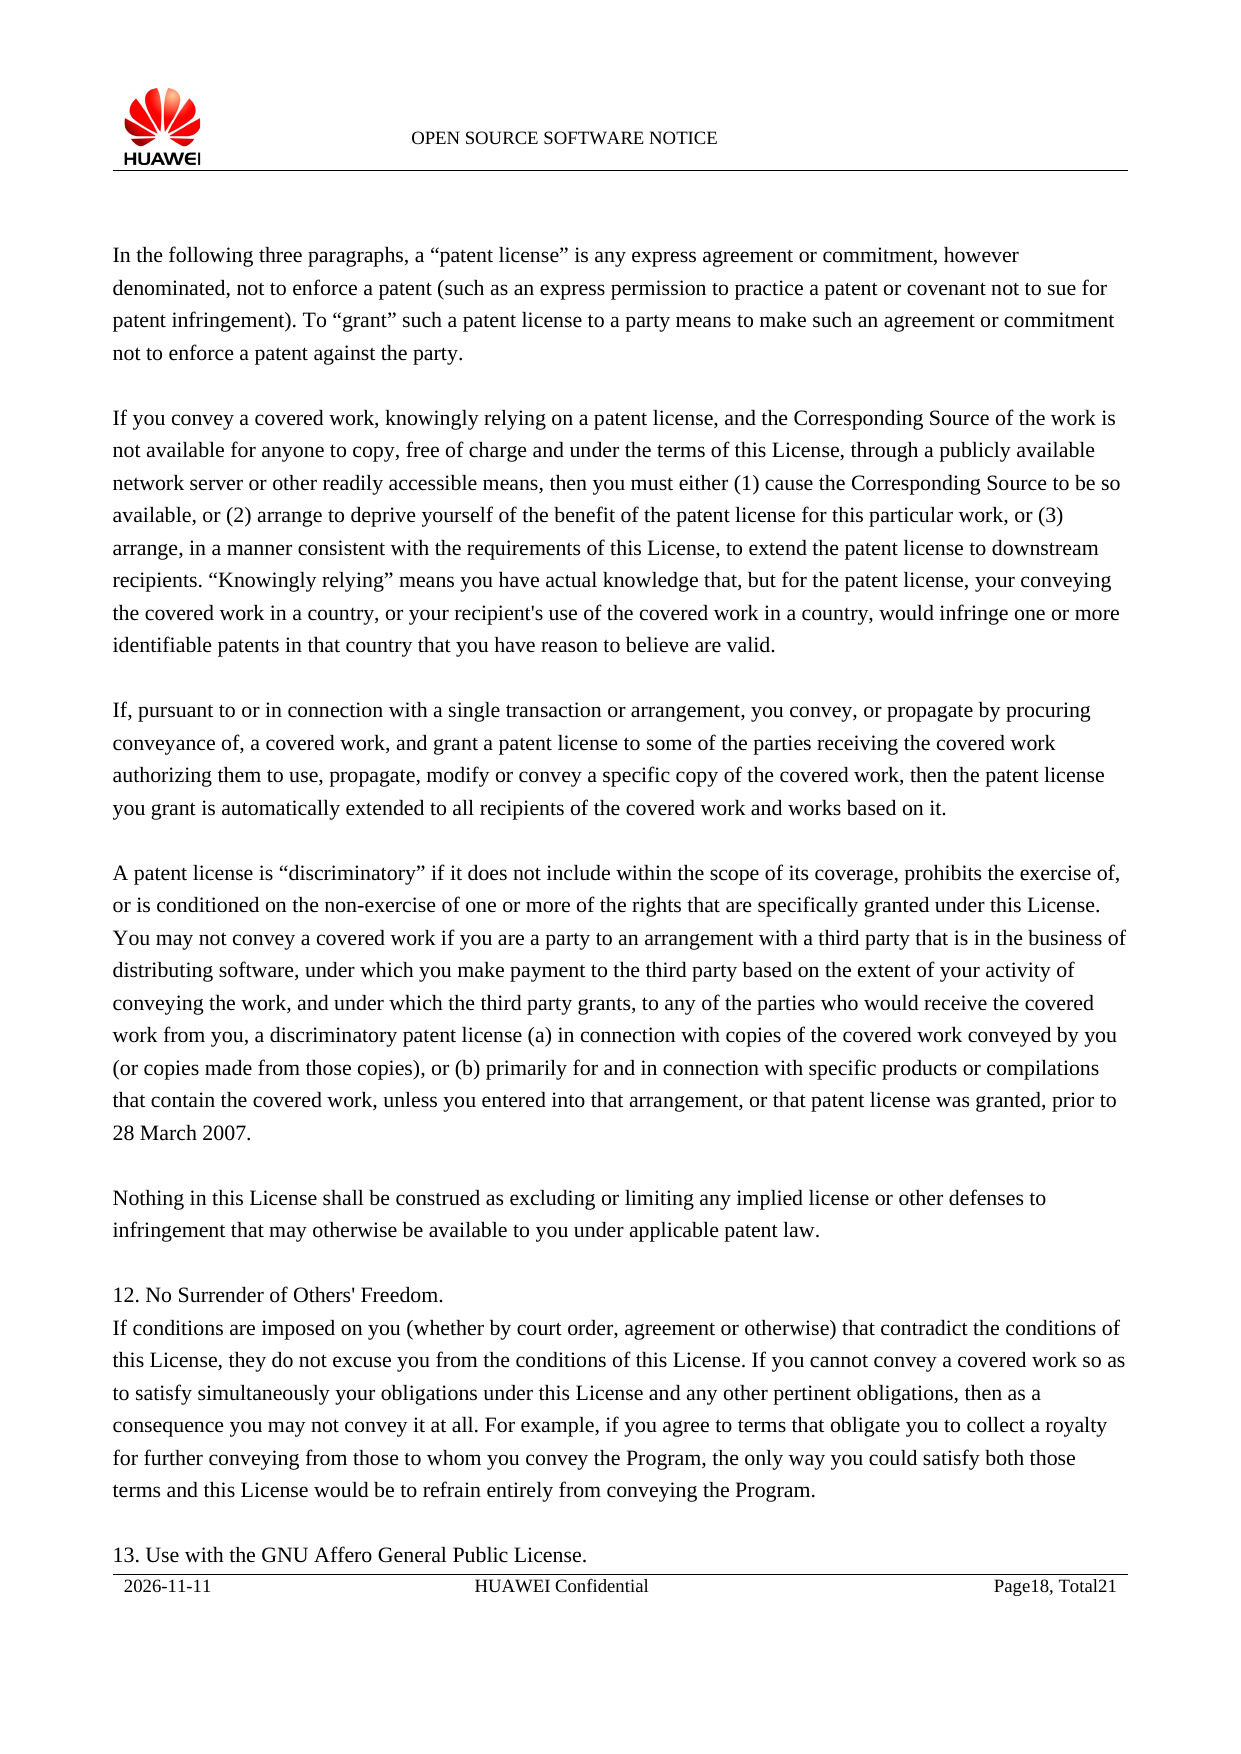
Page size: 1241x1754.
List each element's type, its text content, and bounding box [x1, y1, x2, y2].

picture [124, 88, 201, 165]
